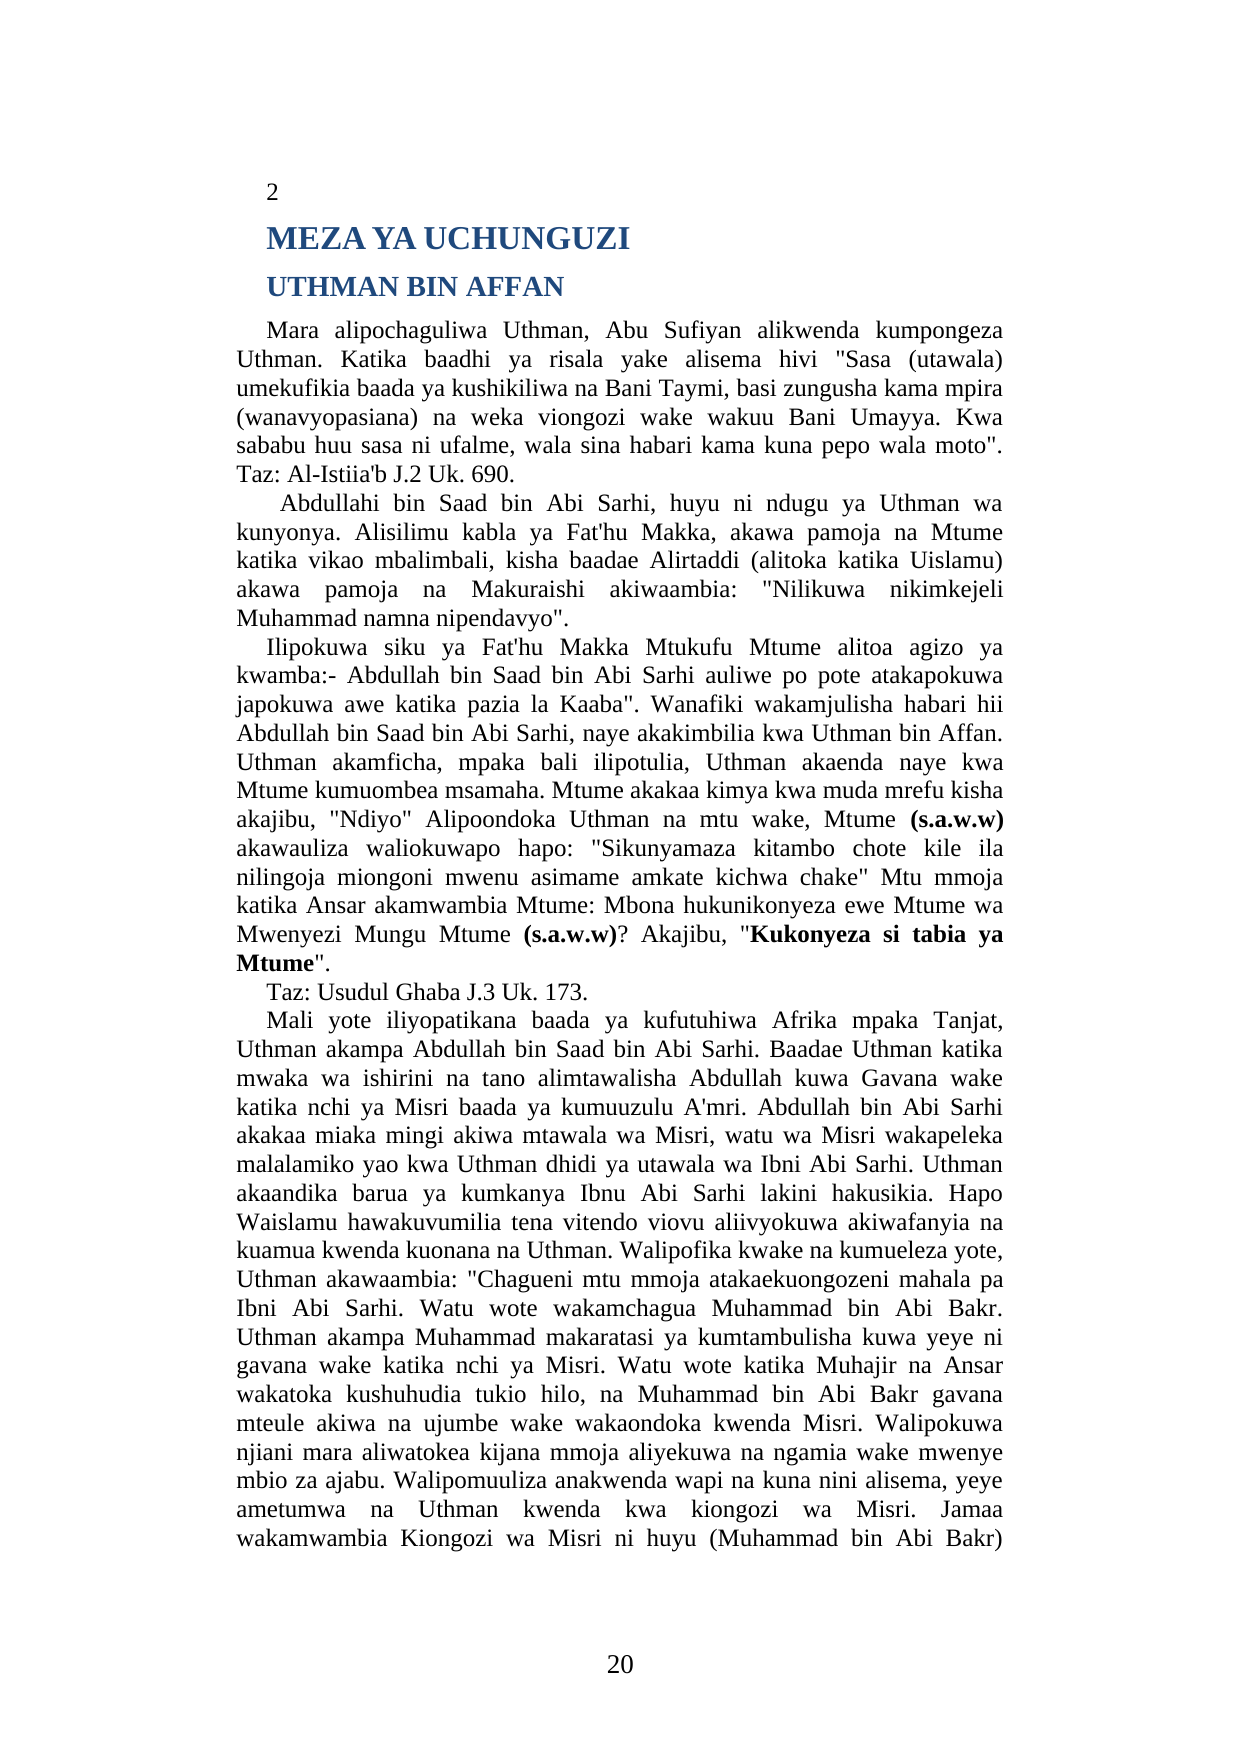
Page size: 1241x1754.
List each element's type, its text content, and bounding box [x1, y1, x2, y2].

text Taz: Usudul Ghaba J.3 Uk. 173. [236, 977, 1004, 1005]
subtitle UTHMAN BIN AFFAN [236, 269, 1004, 303]
text Abdullahi bin Saad bin Abi Sarhi, huyu ni ndugu ya Uthman wa kunyonya. Alisilimu kabla ya Fat'hu Makka, akawa pamoja na Mtume katika vikao mbalimbali, kisha baadae Alirtaddi (alitoka katika Uislamu) akawa pamoja na Makuraishi akiwaambia: "Nilikuwa nikimkejeli Muhammad namna nipendavyo". [236, 488, 1004, 632]
text Mara alipochaguliwa Uthman, Abu Sufiyan alikwenda kumpongeza Uthman. Katika baadhi ya risala yake alisema hivi "Sasa (utawala) umekufikia baada ya kushikiliwa na Bani Taymi, basi zungusha kama mpira (wanavyopasiana) na weka viongozi wake wakuu Bani Umayya. Kwa sababu huu sasa ni ufalme, wala sina habari kama kuna pepo wala moto". Taz: Al-Istiia'b J.2 Uk. 690. [236, 315, 1004, 488]
text Ilipokuwa siku ya Fat'hu Makka Mtukufu Mtume alitoa agizo ya kwamba:- Abdullah bin Saad bin Abi Sarhi auliwe po pote atakapokuwa japokuwa awe katika pazia la Kaaba". Wanafiki wakamjulisha habari hii Abdullah bin Saad bin Abi Sarhi, naye akakimbilia kwa Uthman bin Affan. Uthman akamficha, mpaka bali ilipotulia, Uthman akaenda naye kwa Mtume kumuombea msamaha. Mtume akakaa kimya kwa muda mrefu kisha akajibu, "Ndiyo" Alipoondoka Uthman na mtu wake, Mtume (s.a.w.w) akawauliza waliokuwapo hapo: "Sikunyamaza kitambo chote kile ila nilingoja miongoni mwenu asimame amkate kichwa chake" Mtu mmoja katika Ansar akamwambia Mtume: Mbona hukunikonyeza ewe Mtume wa Mwenyezi Mungu Mtume (s.a.w.w)? Akajibu, "Kukonyeza si tabia ya Mtume". [236, 632, 1004, 977]
text 2 [236, 177, 1004, 206]
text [236, 1005, 1004, 1552]
subtitle MEZA YA UCHUNGUZI [236, 218, 1004, 257]
